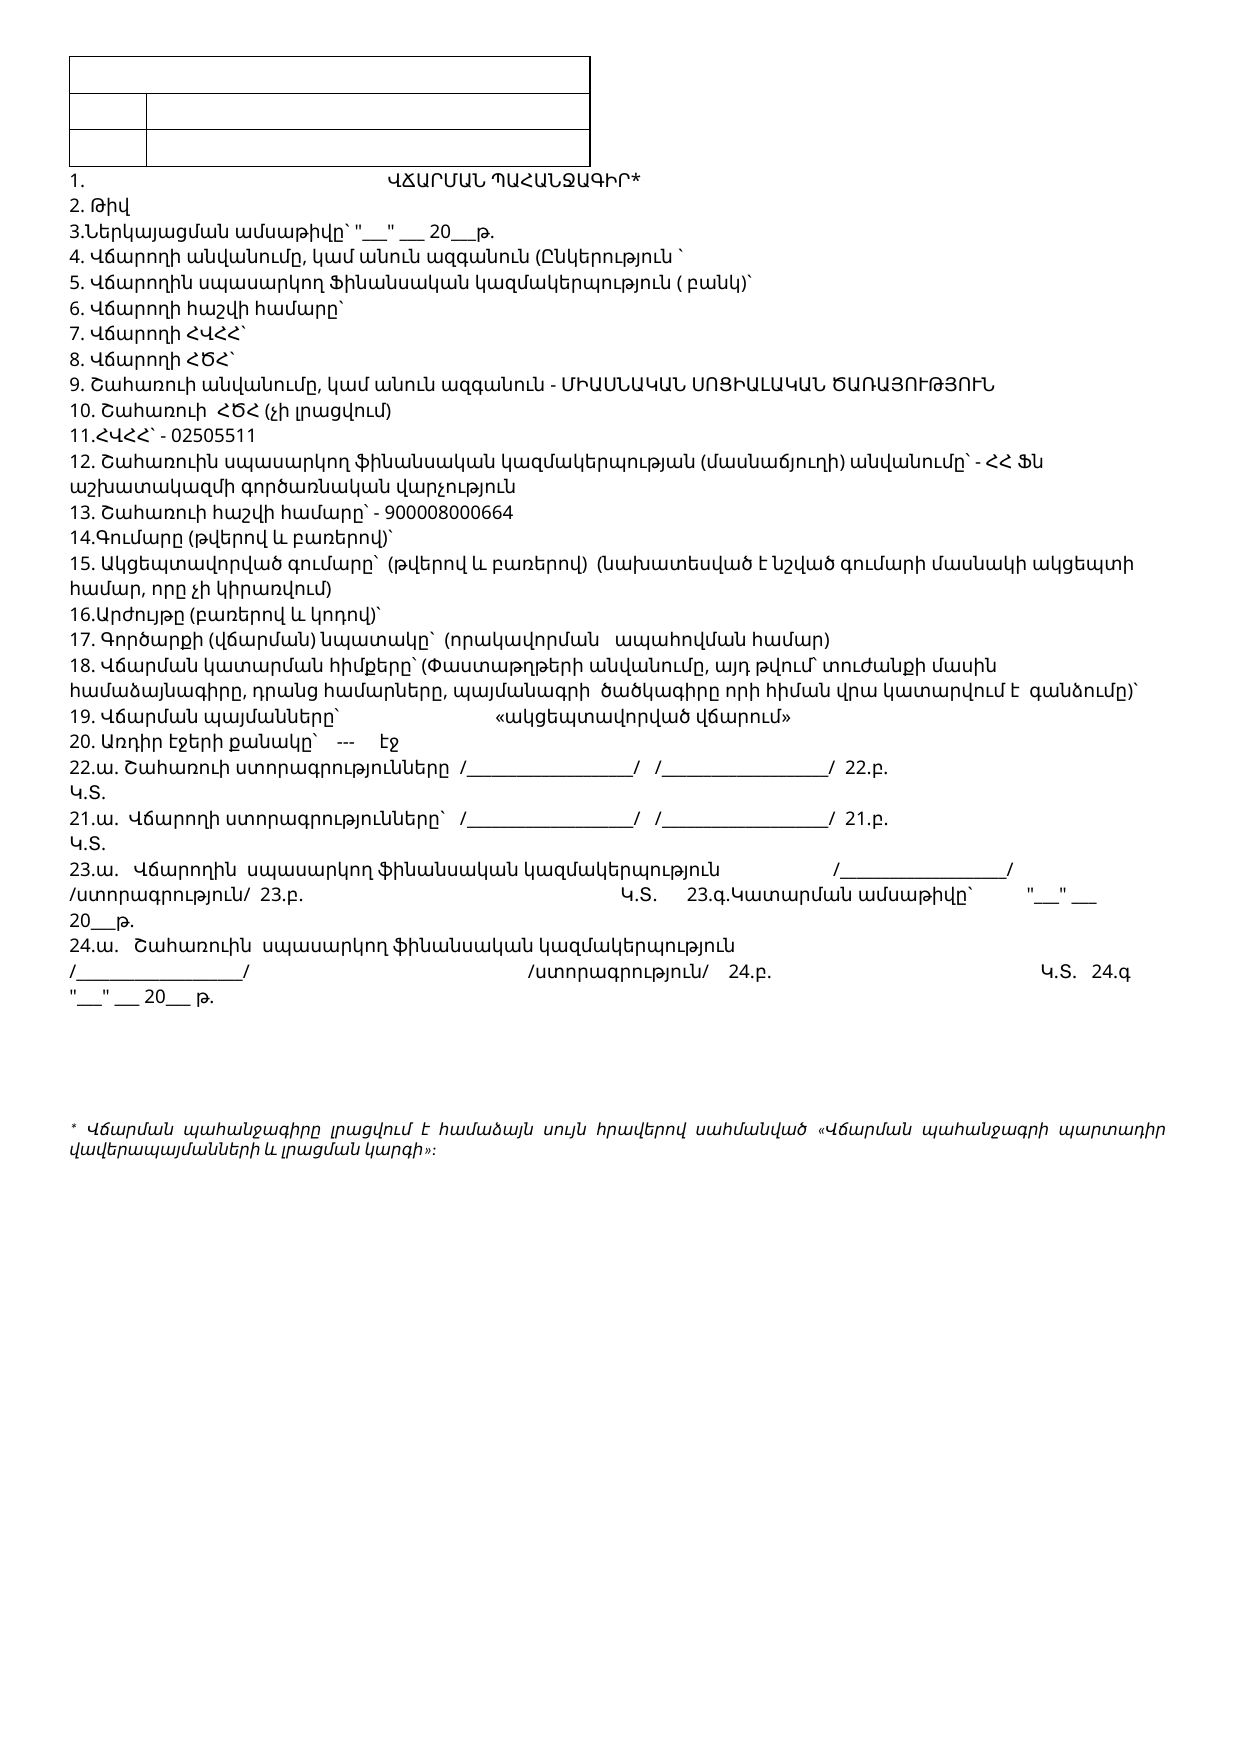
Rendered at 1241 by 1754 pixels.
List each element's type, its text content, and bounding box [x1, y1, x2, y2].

text * Վճարման պահանջագիրը լրացվում է համաձայն սույն հրավերով սահմանված «Վճարման պահանջագրի պարտադիր վավերապայմանների և լրացման կարգի»: [69, 1119, 1167, 1160]
